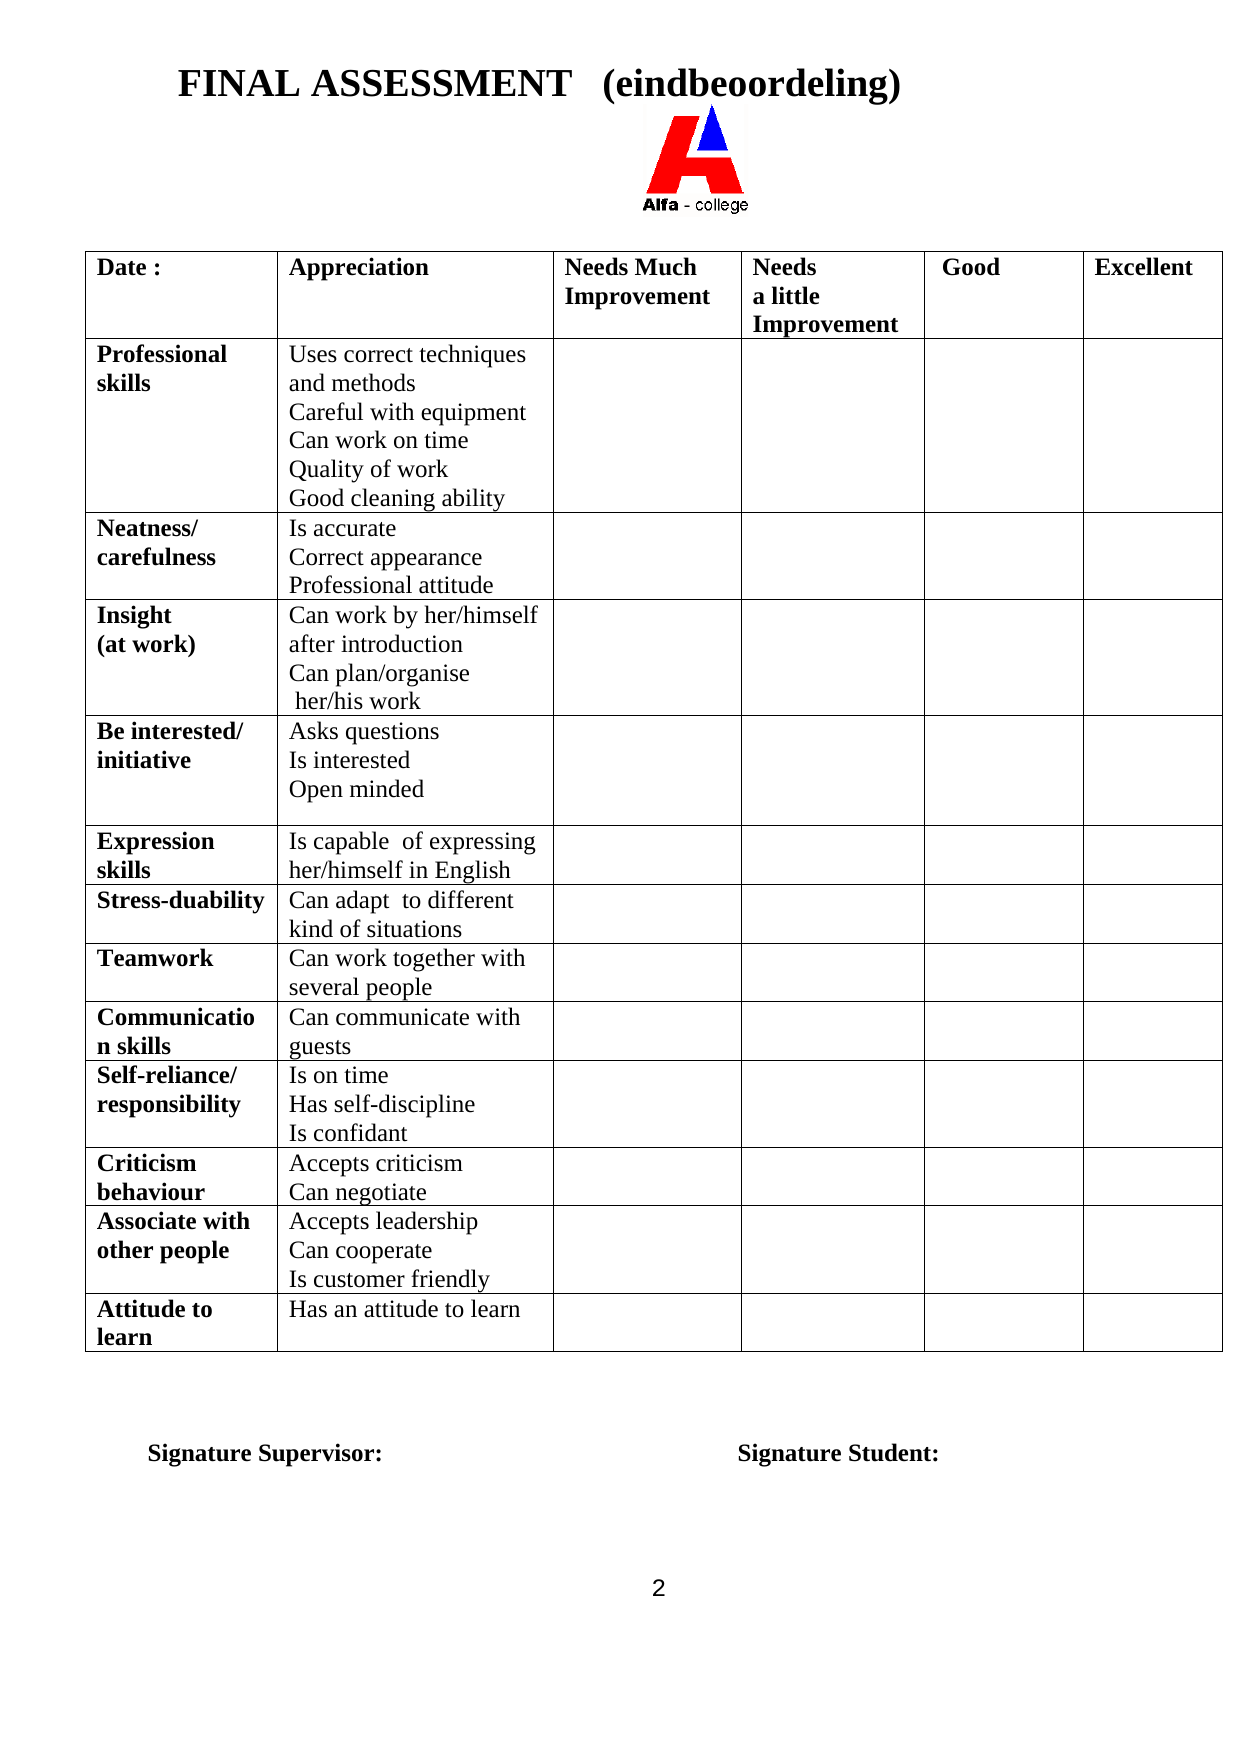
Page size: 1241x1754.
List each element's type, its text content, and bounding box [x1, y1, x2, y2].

table_cell Insight (at work) [86, 600, 277, 715]
table_cell Can communicate with guests [278, 1002, 553, 1059]
table_cell Neatness/carefulness [86, 513, 277, 599]
table_cell [554, 885, 741, 942]
table_cell [742, 1148, 924, 1205]
table_cell Has an attitude to learn [278, 1294, 553, 1351]
table_cell Teamwork [86, 944, 277, 1001]
table_cell [925, 1002, 1083, 1059]
table_cell [1084, 1294, 1222, 1351]
table_cell [1084, 1061, 1222, 1147]
table_cell [1084, 600, 1222, 715]
table_cell [554, 339, 741, 512]
table_cell Self-reliance/ responsibility [86, 1061, 277, 1147]
table_cell [742, 1002, 924, 1059]
table_cell Communication skills [86, 1002, 277, 1059]
table_cell Criticism behaviour [86, 1148, 277, 1205]
table_cell Expression skills [86, 826, 277, 884]
table_cell [925, 716, 1083, 825]
table_cell [925, 1061, 1083, 1147]
table_cell [925, 513, 1083, 599]
table_header Date : [86, 252, 277, 338]
table_cell [742, 339, 924, 512]
table_cell [742, 1061, 924, 1147]
table_cell [554, 1206, 741, 1293]
table_cell [925, 1206, 1083, 1293]
table_cell [554, 513, 741, 599]
table_cell [925, 600, 1083, 715]
table_cell [554, 1002, 741, 1059]
table_cell [554, 826, 741, 884]
table_cell [742, 1206, 924, 1293]
table_cell [925, 1294, 1083, 1351]
text Signature Supervisor: Signature Student: [147, 1438, 1170, 1467]
table_cell [742, 885, 924, 942]
table_cell [1084, 885, 1222, 942]
table_cell Accepts criticism Can negotiate [278, 1148, 553, 1205]
table_header Good [925, 252, 1083, 338]
table_cell [554, 1061, 741, 1147]
table_cell Can work by her/himself after introduction Can plan/organise her/his work [278, 600, 553, 715]
table_cell Is accurate Correct appearance Professional attitude [278, 513, 553, 599]
table_cell [1084, 1148, 1222, 1205]
table_cell [925, 885, 1083, 942]
table_cell [925, 1148, 1083, 1205]
table_header Needs Much Improvement [554, 252, 741, 338]
table_cell [554, 944, 741, 1001]
table_cell [554, 1148, 741, 1205]
table_cell [742, 1294, 924, 1351]
table_cell Attitude to learn [86, 1294, 277, 1351]
table_cell [1084, 944, 1222, 1001]
table_cell [742, 826, 924, 884]
table_cell Accepts leadership Can cooperate Is customer friendly [278, 1206, 553, 1293]
table_cell [554, 600, 741, 715]
table_cell Can work together with several people [278, 944, 553, 1001]
table_cell [925, 826, 1083, 884]
table_cell Associate with other people [86, 1206, 277, 1293]
text FINAL ASSESSMENT (eindbeoordeling) [147, 59, 1170, 222]
table_cell Uses correct techniques and methods Careful with equipment Can work on time Quality of work Good cleaning ability [278, 339, 553, 512]
table_cell [1084, 1002, 1222, 1059]
table_cell Be interested/ initiative [86, 716, 277, 825]
table_cell [554, 1294, 741, 1351]
table_cell [742, 716, 924, 825]
table_cell [742, 513, 924, 599]
table_header Excellent [1084, 252, 1222, 338]
table_cell [1084, 826, 1222, 884]
table_cell [742, 944, 924, 1001]
table_cell Is capable of expressing her/himself in English [278, 826, 553, 884]
table_cell Is on time Has self-discipline Is confidant [278, 1061, 553, 1147]
table_cell [742, 600, 924, 715]
table_cell [1084, 716, 1222, 825]
table_cell Asks questions Is interested Open minded [278, 716, 553, 825]
table_header Appreciation [278, 252, 553, 338]
table_cell [1084, 339, 1222, 512]
table_cell [925, 339, 1083, 512]
table_cell [1084, 513, 1222, 599]
table_cell [925, 944, 1083, 1001]
table_cell Professional skills [86, 339, 277, 512]
table_cell Can adapt to different kind of situations [278, 885, 553, 942]
table_cell [1084, 1206, 1222, 1293]
table_cell [554, 716, 741, 825]
table_header Needs a little Improvement [742, 252, 924, 338]
picture [642, 104, 749, 217]
table_cell Stress-duability [86, 885, 277, 942]
